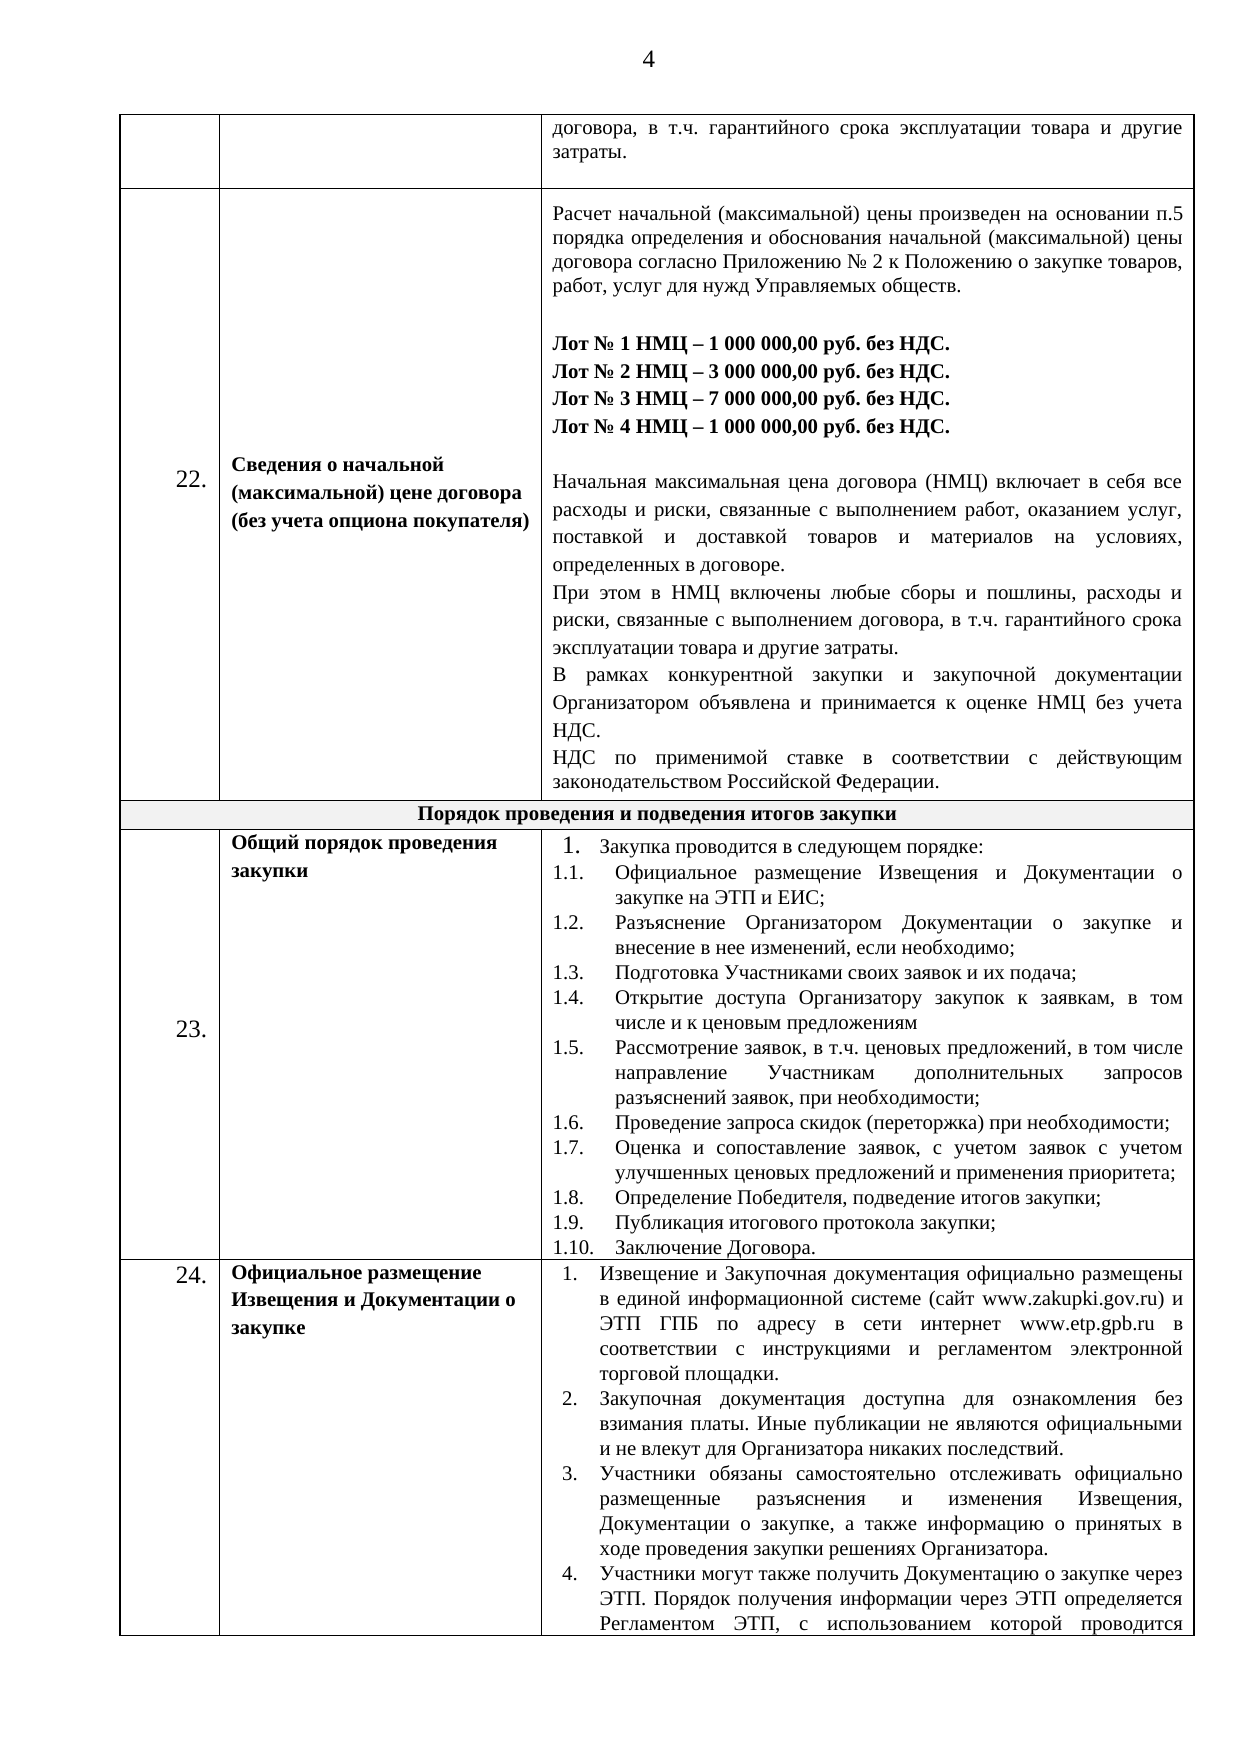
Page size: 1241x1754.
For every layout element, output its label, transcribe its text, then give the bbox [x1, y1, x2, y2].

table_cell [121, 115, 219, 187]
table_cell Общий порядок проведения закупки [220, 830, 541, 1259]
table_cell [121, 189, 219, 799]
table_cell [220, 115, 541, 187]
table_cell [121, 1260, 219, 1635]
table_cell Закупка проводится в следующем порядке: Официальное размещение Извещения и Документации о закупке на ЭТП и ЕИС; Разъяснение Организатором Документации о закупке и внесение в нее изменений, если необходимо; Подготовка Участниками своих заявок и их подача; Открытие доступа Организатору закупок к заявкам, в том числе и к ценовым предложениям Рассмотрение заявок, в т.ч. ценовых предложений, в том числе направление Участникам дополнительных запросов разъяснений заявок, при необходимости; Проведение запроса скидок (переторжка) при необходимости; Оценка и сопоставление заявок, с учетом заявок с учетом улучшенных ценовых предложений и применения приоритета; Определение Победителя, подведение итогов закупки; Публикация итогового протокола закупки; Заключение Договора. [542, 830, 1193, 1259]
table_cell [121, 830, 219, 1259]
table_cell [542, 115, 1193, 187]
table_cell Сведения о начальной (максимальной) цене договора (без учета опциона покупателя) [220, 189, 541, 799]
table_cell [542, 1260, 1193, 1635]
table_cell Порядок проведения и подведения итогов закупки [121, 801, 1193, 829]
table_cell Расчет начальной (максимальной) цены произведен на основании п.5 порядка определения и обоснования начальной (максимальной) цены договора согласно Приложению № 2 к Положению о закупке товаров, работ, услуг для нужд Управляемых обществ. Лот № 1 НМЦ – 1 000 000,00 руб. без НДС. Лот № 2 НМЦ – 3 000 000,00 руб. без НДС. Лот № 3 НМЦ – 7 000 000,00 руб. без НДС. Лот № 4 НМЦ – 1 000 000,00 руб. без НДС. Начальная максимальная цена договора (НМЦ) включает в себя все расходы и риски, связанные с выполнением работ, оказанием услуг, поставкой и доставкой товаров и материалов на условиях, определенных в договоре. При этом в НМЦ включены любые сборы и пошлины, расходы и риски, связанные с выполнением договора, в т.ч. гарантийного срока эксплуатации товара и другие затраты. В рамках конкурентной закупки и закупочной документации Организатором объявлена и принимается к оценке НМЦ без учета НДС. НДС по применимой ставке в соответствии с действующим законодательством Российской Федерации. [542, 189, 1193, 799]
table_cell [220, 1260, 541, 1635]
